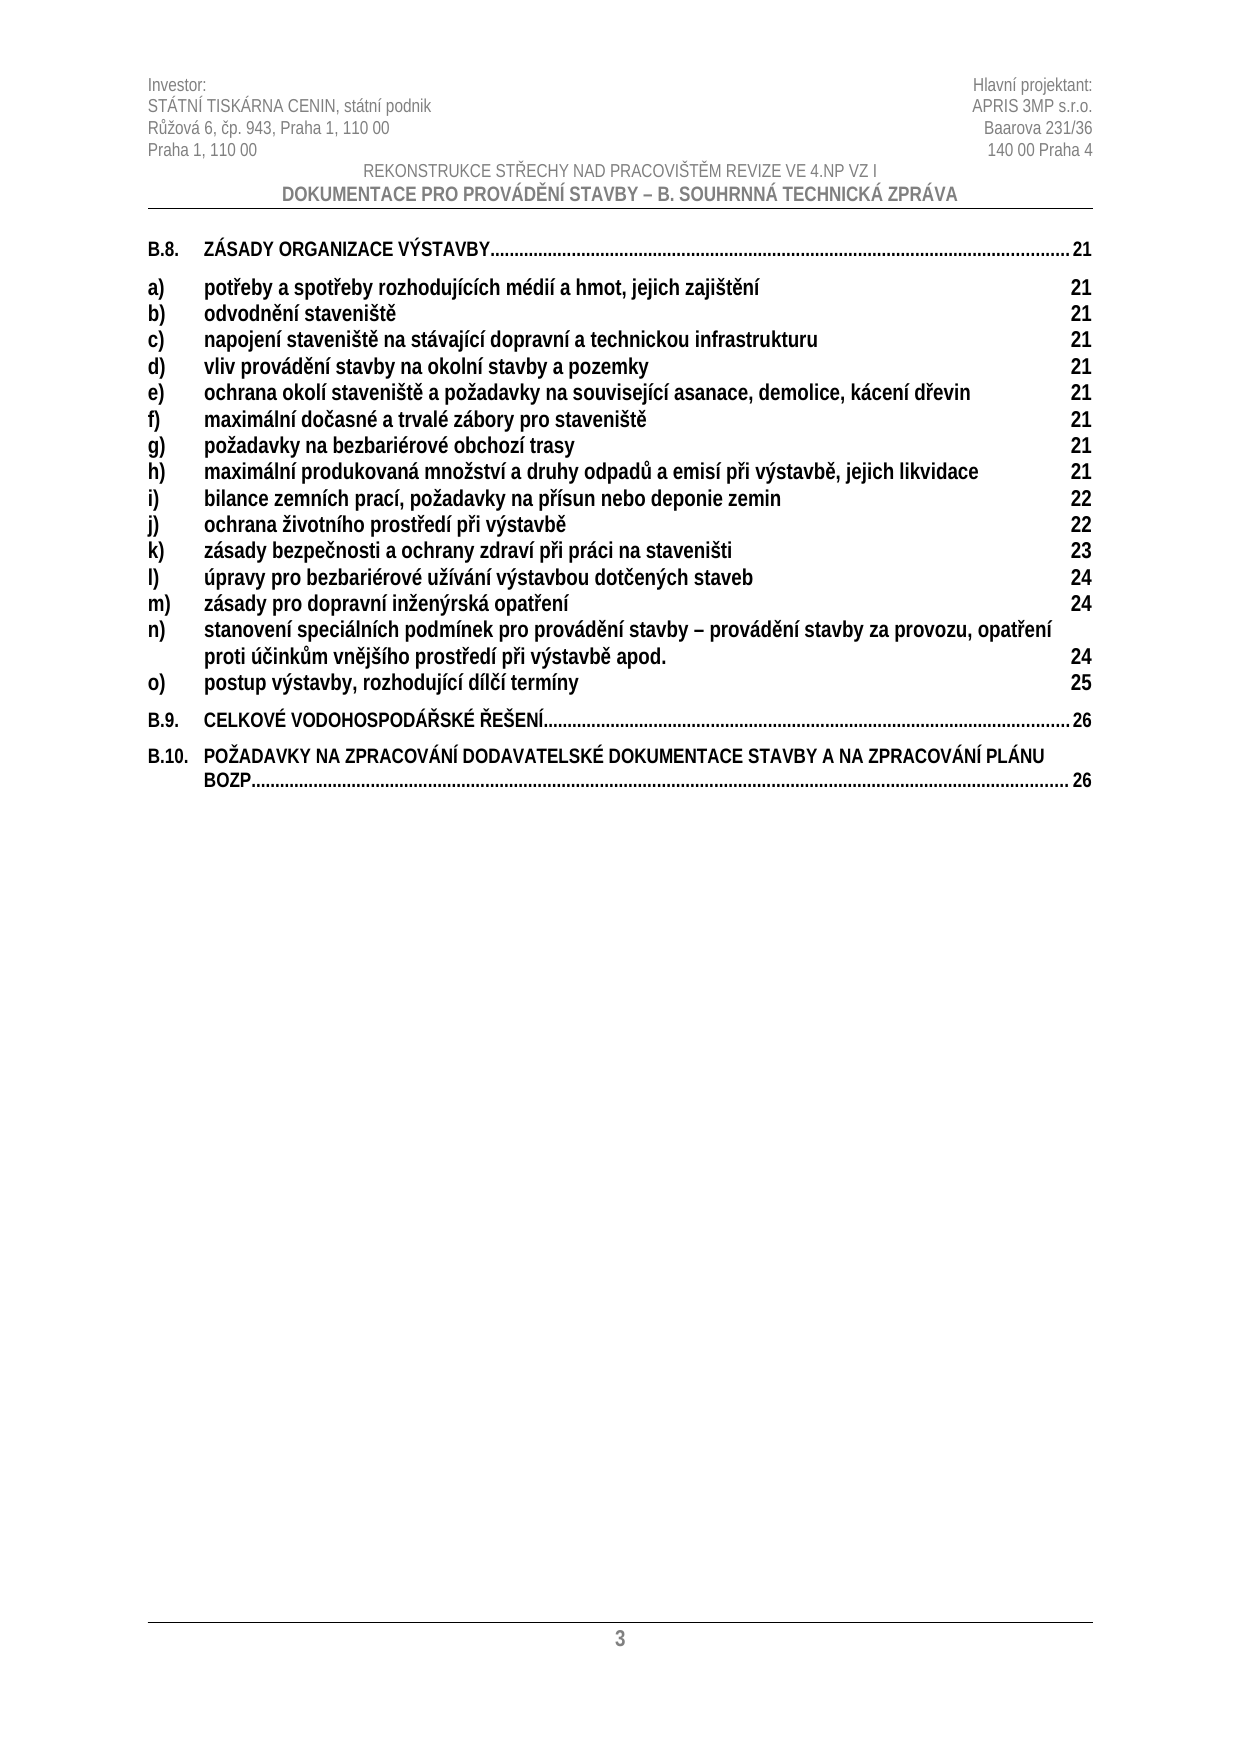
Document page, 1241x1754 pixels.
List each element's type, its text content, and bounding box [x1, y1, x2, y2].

text B.8. Zásady organizace výstavby 21 [148, 237, 1093, 261]
text a) potřeby a spotřeby rozhodujících médií a hmot, jejich zajištění 21 [148, 274, 1093, 300]
text l) úpravy pro bezbariérové užívání výstavbou dotčených staveb 24 [148, 564, 1093, 590]
text k) zásady bezpečnosti a ochrany zdraví při práci na staveništi 23 [148, 537, 1093, 564]
text B.10. Požadavky na zpracování dodavatelské dokumentace stavby a na zpracování plánu BOZP 26 [148, 744, 1093, 792]
text c) napojení staveniště na stávající dopravní a technickou infrastrukturu 21 [148, 326, 1093, 353]
text o) postup výstavby, rozhodující dílčí termíny 25 [148, 669, 1093, 695]
text B.9. Celkové vodohospodářské řešení 26 [148, 708, 1093, 732]
text b) odvodnění staveniště 21 [148, 300, 1093, 326]
text h) maximální produkovaná množství a druhy odpadů a emisí při výstavbě, jejich likvidace 21 [148, 458, 1093, 484]
text m) zásady pro dopravní inženýrská opatření 24 [148, 590, 1093, 616]
text f) maximální dočasné a trvalé zábory pro staveniště 21 [148, 406, 1093, 432]
text e) ochrana okolí staveniště a požadavky na související asanace, demolice, kácení dřevin 21 [148, 379, 1093, 406]
text i) bilance zemních prací, požadavky na přísun nebo deponie zemin 22 [148, 484, 1093, 511]
text g) požadavky na bezbariérové obchozí trasy 21 [148, 432, 1093, 458]
text d) vliv provádění stavby na okolní stavby a pozemky 21 [148, 353, 1093, 379]
text j) ochrana životního prostředí při výstavbě 22 [148, 511, 1093, 537]
text n) stanovení speciálních podmínek pro provádění stavby – provádění stavby za provozu, opatření proti účinkům vnějšího prostředí při výstavbě apod. 24 [148, 616, 1093, 669]
